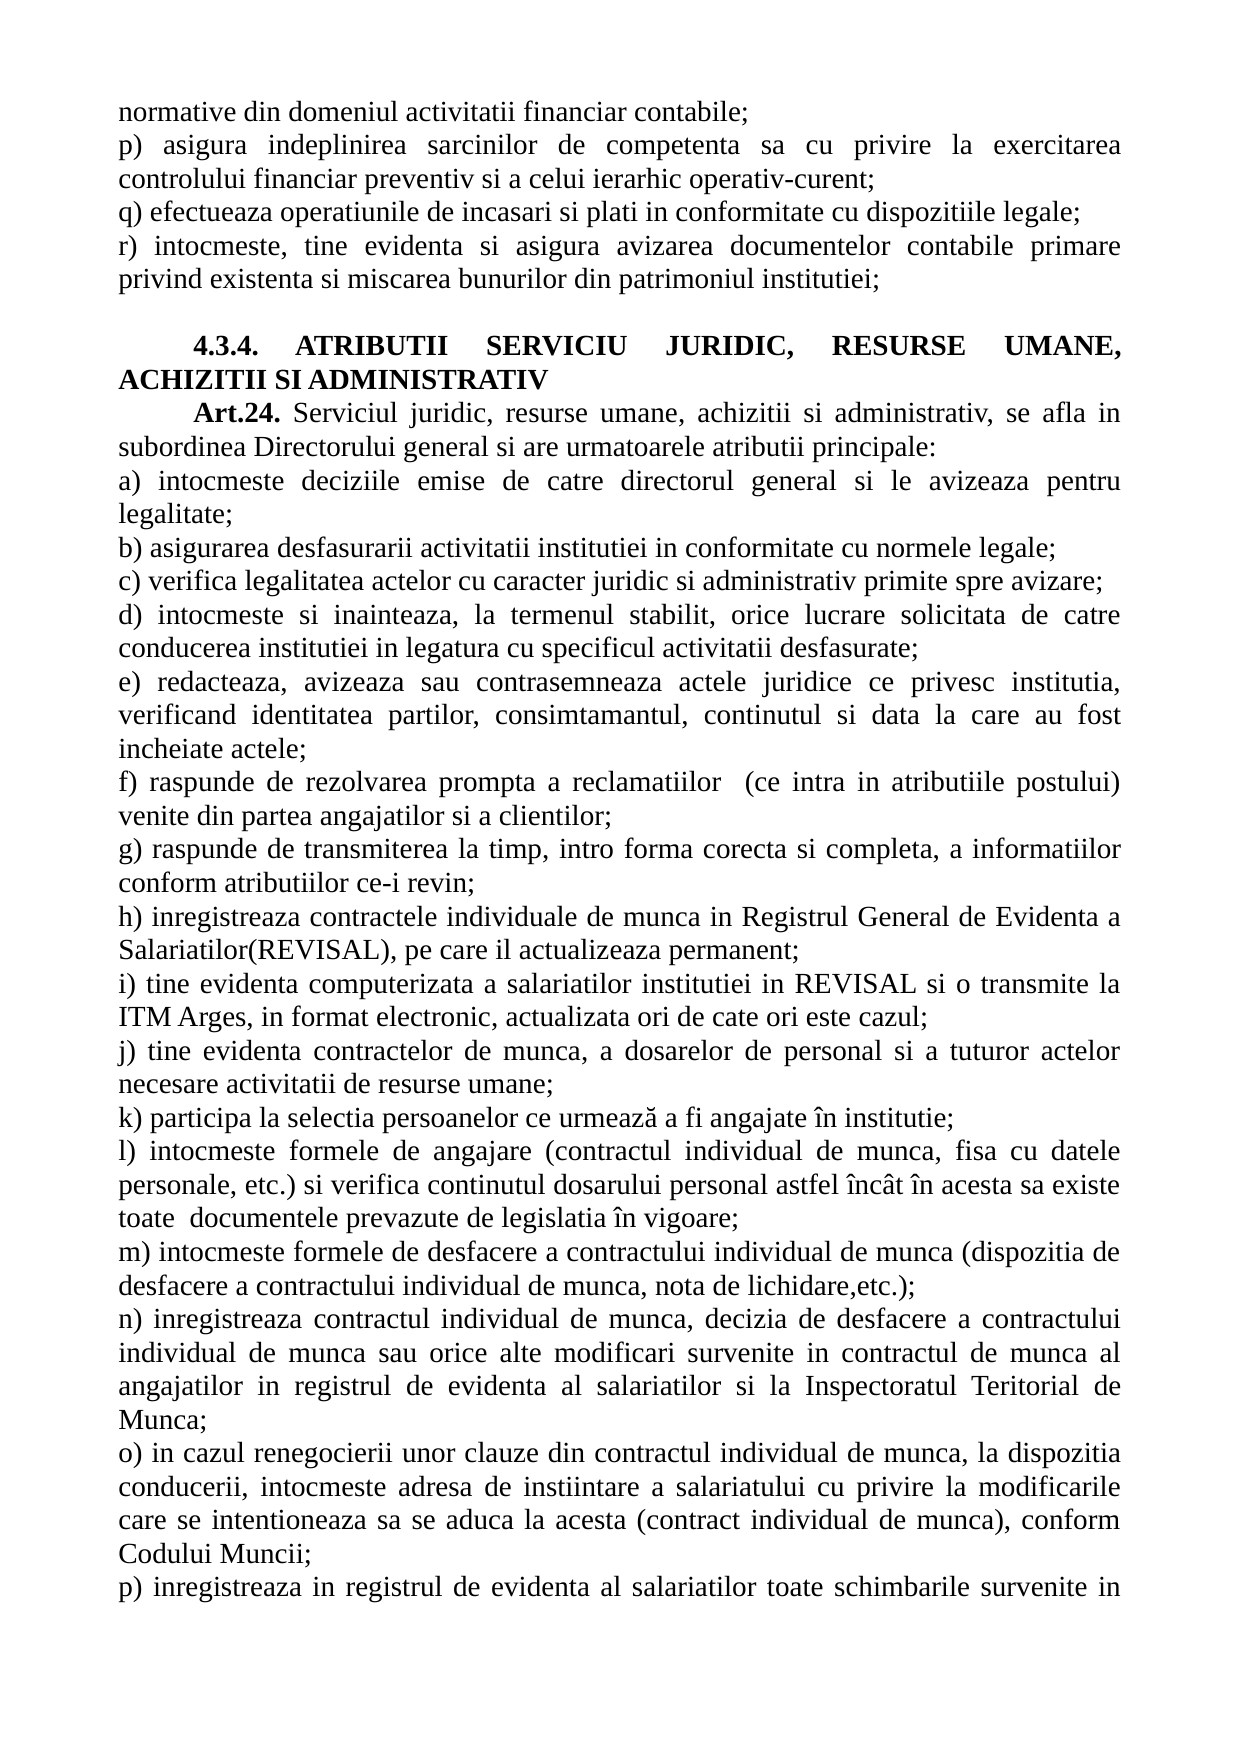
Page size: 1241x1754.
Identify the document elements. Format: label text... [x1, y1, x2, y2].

text b) asigurarea desfasurarii activitatii institutiei in conformitate cu normele legale; [118, 530, 1122, 563]
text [118, 94, 1122, 127]
text k) participa la selectia persoanelor ce urmează a fi angajate în institutie; [118, 1100, 1122, 1133]
text n) inregistreaza contractul individual de munca, decizia de desfacere a contractului individual de munca sau orice alte modificari survenite in contractul de munca al angajatilor in registrul de evidenta al salariatilor si la Inspectoratul Teritorial de Munca; [118, 1301, 1122, 1435]
text q) efectueaza operatiunile de incasari si plati in conformitate cu dispozitiile legale; [118, 194, 1122, 228]
text e) redacteaza, avizeaza sau contrasemneaza actele juridice ce privesc institutia, verificand identitatea partilor, consimtamantul, continutul si data la care au fost incheiate actele; [118, 664, 1122, 764]
text r) intocmeste, tine evidenta si asigura avizarea documentelor contabile primare privind existenta si miscarea bunurilor din patrimoniul institutiei; [118, 228, 1122, 295]
text p) asigura indeplinirea sarcinilor de competenta sa cu privire la exercitarea controlului financiar preventiv si a celui ierarhic operativ-curent; [118, 127, 1122, 194]
text Art.24. Serviciul juridic, resurse umane, achizitii si administrativ, se afla in subordinea Directorului general si are urmatoarele atributii principale: [118, 396, 1122, 463]
text l) intocmeste formele de angajare (contractul individual de munca, fisa cu datele personale, etc.) si verifica continutul dosarului personal astfel încât în acesta sa existe toate documentele prevazute de legislatia în vigoare; [118, 1133, 1122, 1234]
text m) intocmeste formele de desfacere a contractului individual de munca (dispozitia de desfacere a contractului individual de munca, nota de lichidare,etc.); [118, 1234, 1122, 1301]
text f) raspunde de rezolvarea prompta a reclamatiilor (ce intra in atributiile postului) venite din partea angajatilor si a clientilor; [118, 764, 1122, 832]
text a) intocmeste deciziile emise de catre directorul general si le avizeaza pentru legalitate; [118, 463, 1122, 530]
text g) raspunde de transmiterea la timp, intro forma corecta si completa, a informatiilor conform atributiilor ce-i revin; [118, 832, 1122, 899]
text 4.3.4. ATRIBUTII SERVICIU JURIDIC, RESURSE UMANE, ACHIZITII SI ADMINISTRATIV [118, 328, 1122, 396]
text i) tine evidenta computerizata a salariatilor institutiei in REVISAL si o transmite la ITM Arges, in format electronic, actualizata ori de cate ori este cazul; [118, 966, 1122, 1033]
text j) tine evidenta contractelor de munca, a dosarelor de personal si a tuturor actelor necesare activitatii de resurse umane; [118, 1033, 1122, 1100]
text c) verifica legalitatea actelor cu caracter juridic si administrativ primite spre avizare; [118, 563, 1122, 597]
text d) intocmeste si inainteaza, la termenul stabilit, orice lucrare solicitata de catre conducerea institutiei in legatura cu specificul activitatii desfasurate; [118, 597, 1122, 664]
text o) in cazul renegocierii unor clauze din contractul individual de munca, la dispozitia conducerii, intocmeste adresa de instiintare a salariatului cu privire la modificarile care se intentioneaza sa se aduca la acesta (contract individual de munca), conform Codului Muncii; [118, 1435, 1122, 1569]
text h) inregistreaza contractele individuale de munca in Registrul General de Evidenta a Salariatilor(REVISAL), pe care il actualizeaza permanent; [118, 899, 1122, 966]
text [118, 1569, 1122, 1603]
